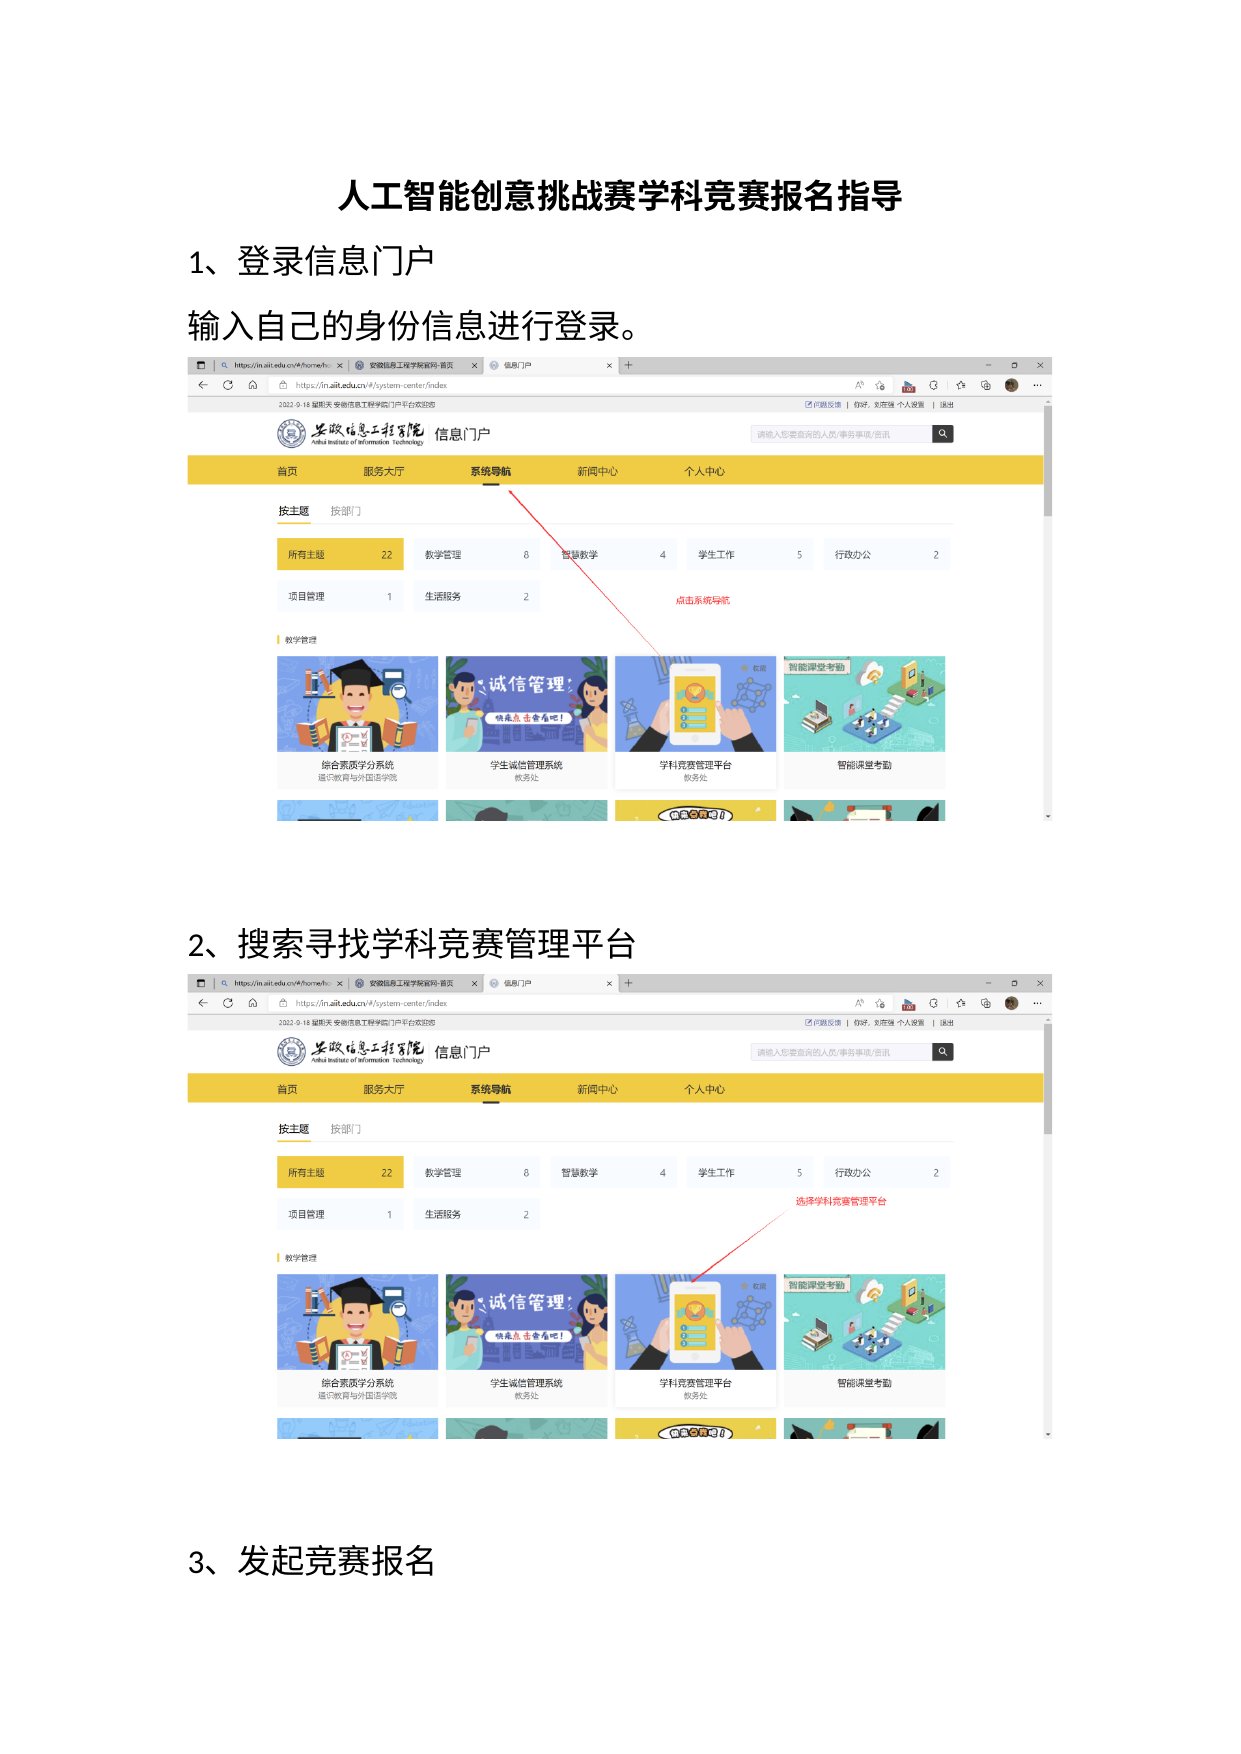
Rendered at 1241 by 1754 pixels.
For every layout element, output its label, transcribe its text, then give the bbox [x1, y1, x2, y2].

list 3、发起竞赛报名 [187, 1527, 1053, 1592]
list 输入自己的身份信息进行登录。 [187, 292, 1053, 357]
list 人工智能创意挑战赛学科竞赛报名指导 [187, 162, 1053, 227]
list 2、搜索寻找学科竞赛管理平台 [187, 909, 1053, 974]
picture [187, 357, 1053, 821]
picture [187, 974, 1053, 1439]
list 1、登录信息门户 [187, 227, 1053, 292]
